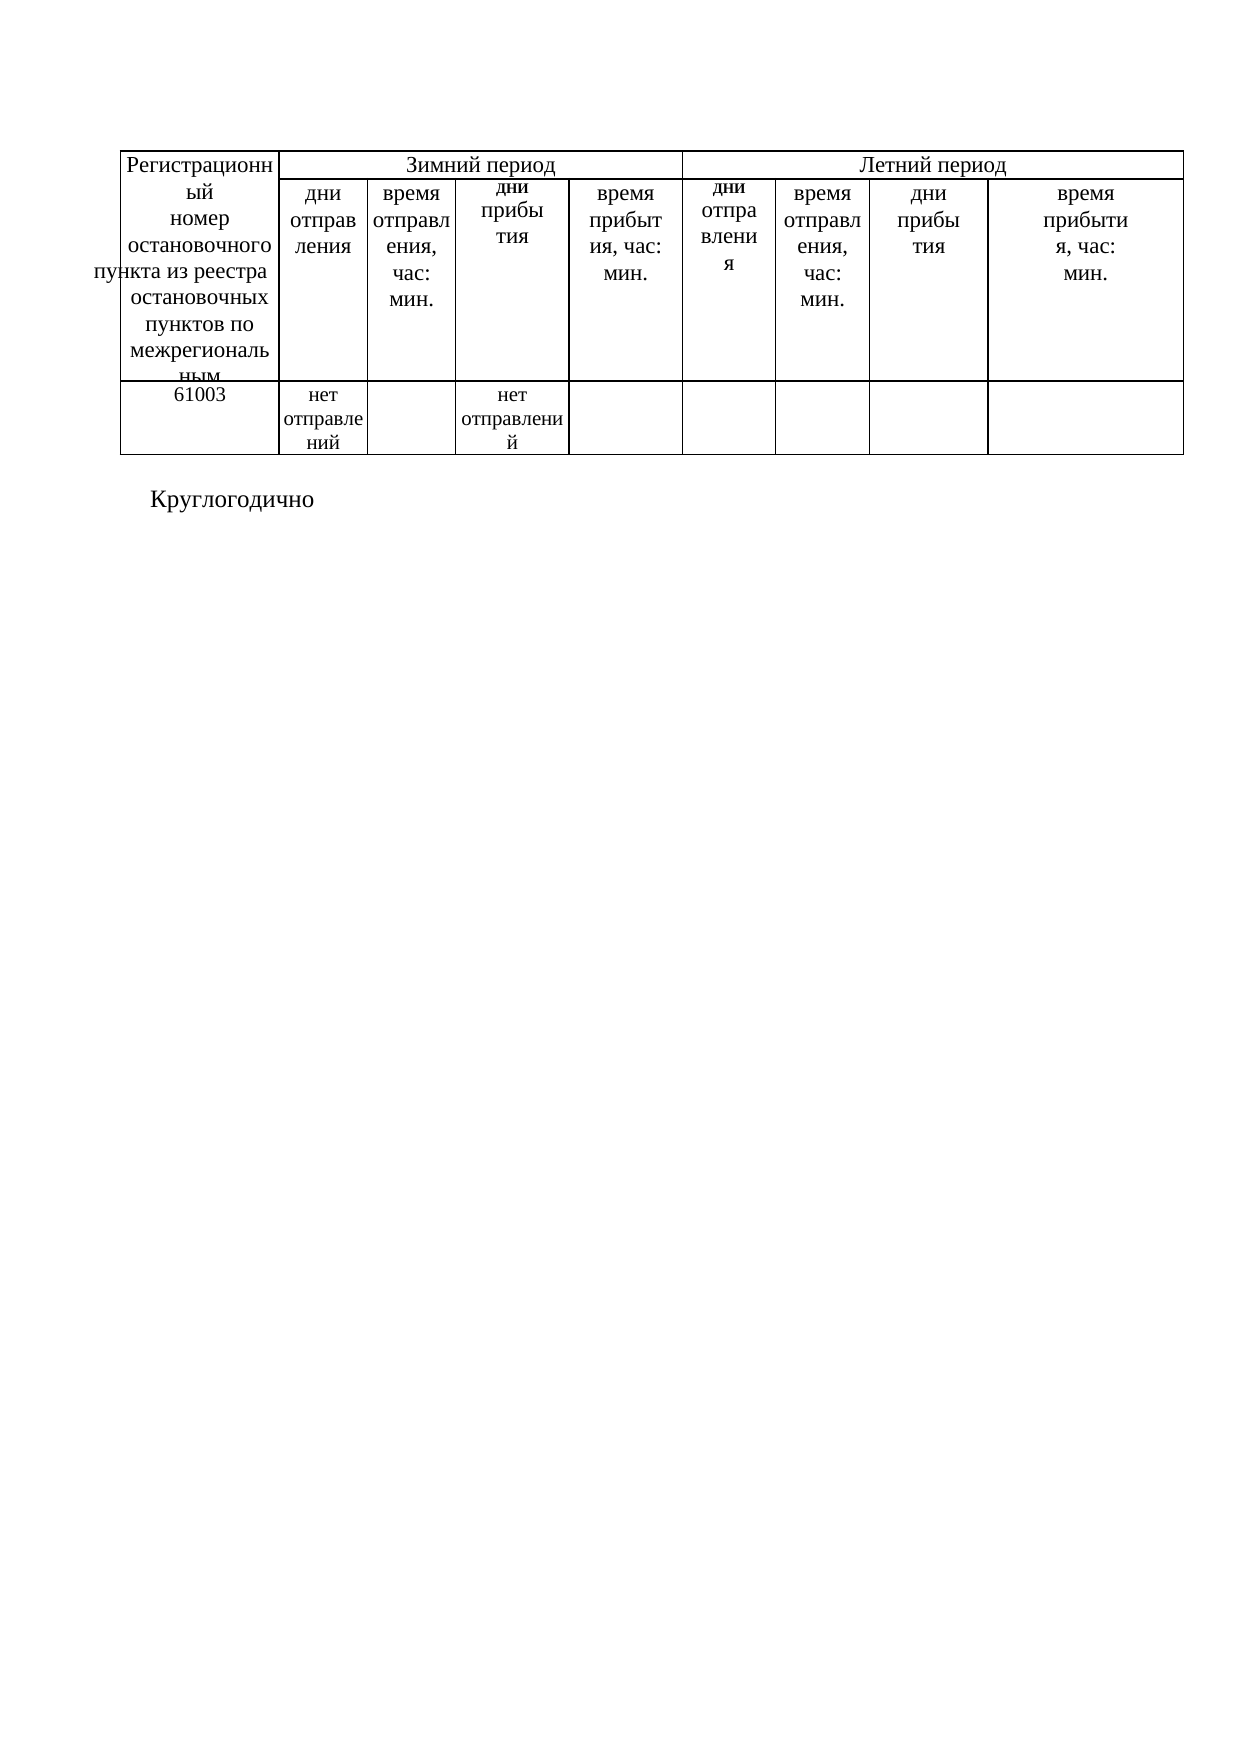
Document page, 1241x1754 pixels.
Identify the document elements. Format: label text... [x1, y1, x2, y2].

table_cell [989, 382, 1183, 454]
table_cell ДНИ прибы тия [456, 180, 568, 380]
table_cell [570, 382, 682, 454]
table_cell время отправл ения, час: мин. [368, 180, 455, 380]
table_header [121, 152, 278, 380]
table_cell [870, 382, 987, 454]
table_cell ДНИ отпра влени я [683, 180, 775, 380]
table_cell время прибыт ия, час: мин. [570, 180, 682, 380]
table_cell [776, 382, 869, 454]
table_cell нет отправлений [456, 382, 568, 454]
table_cell 61003 [121, 382, 278, 454]
table_cell время прибыти я, час: мин. [989, 180, 1183, 380]
table_cell [368, 382, 455, 454]
table_cell дни прибы тия [870, 180, 987, 380]
table_cell дни отправ ления [280, 180, 367, 380]
table_header Зимний период [280, 152, 682, 178]
table_cell нет отправлений [280, 382, 367, 454]
table_cell [683, 382, 775, 454]
table_cell время отправл ения, час: мин. [776, 180, 869, 380]
table_header Летний период [683, 152, 1183, 178]
text Круглогодично [150, 484, 1090, 513]
